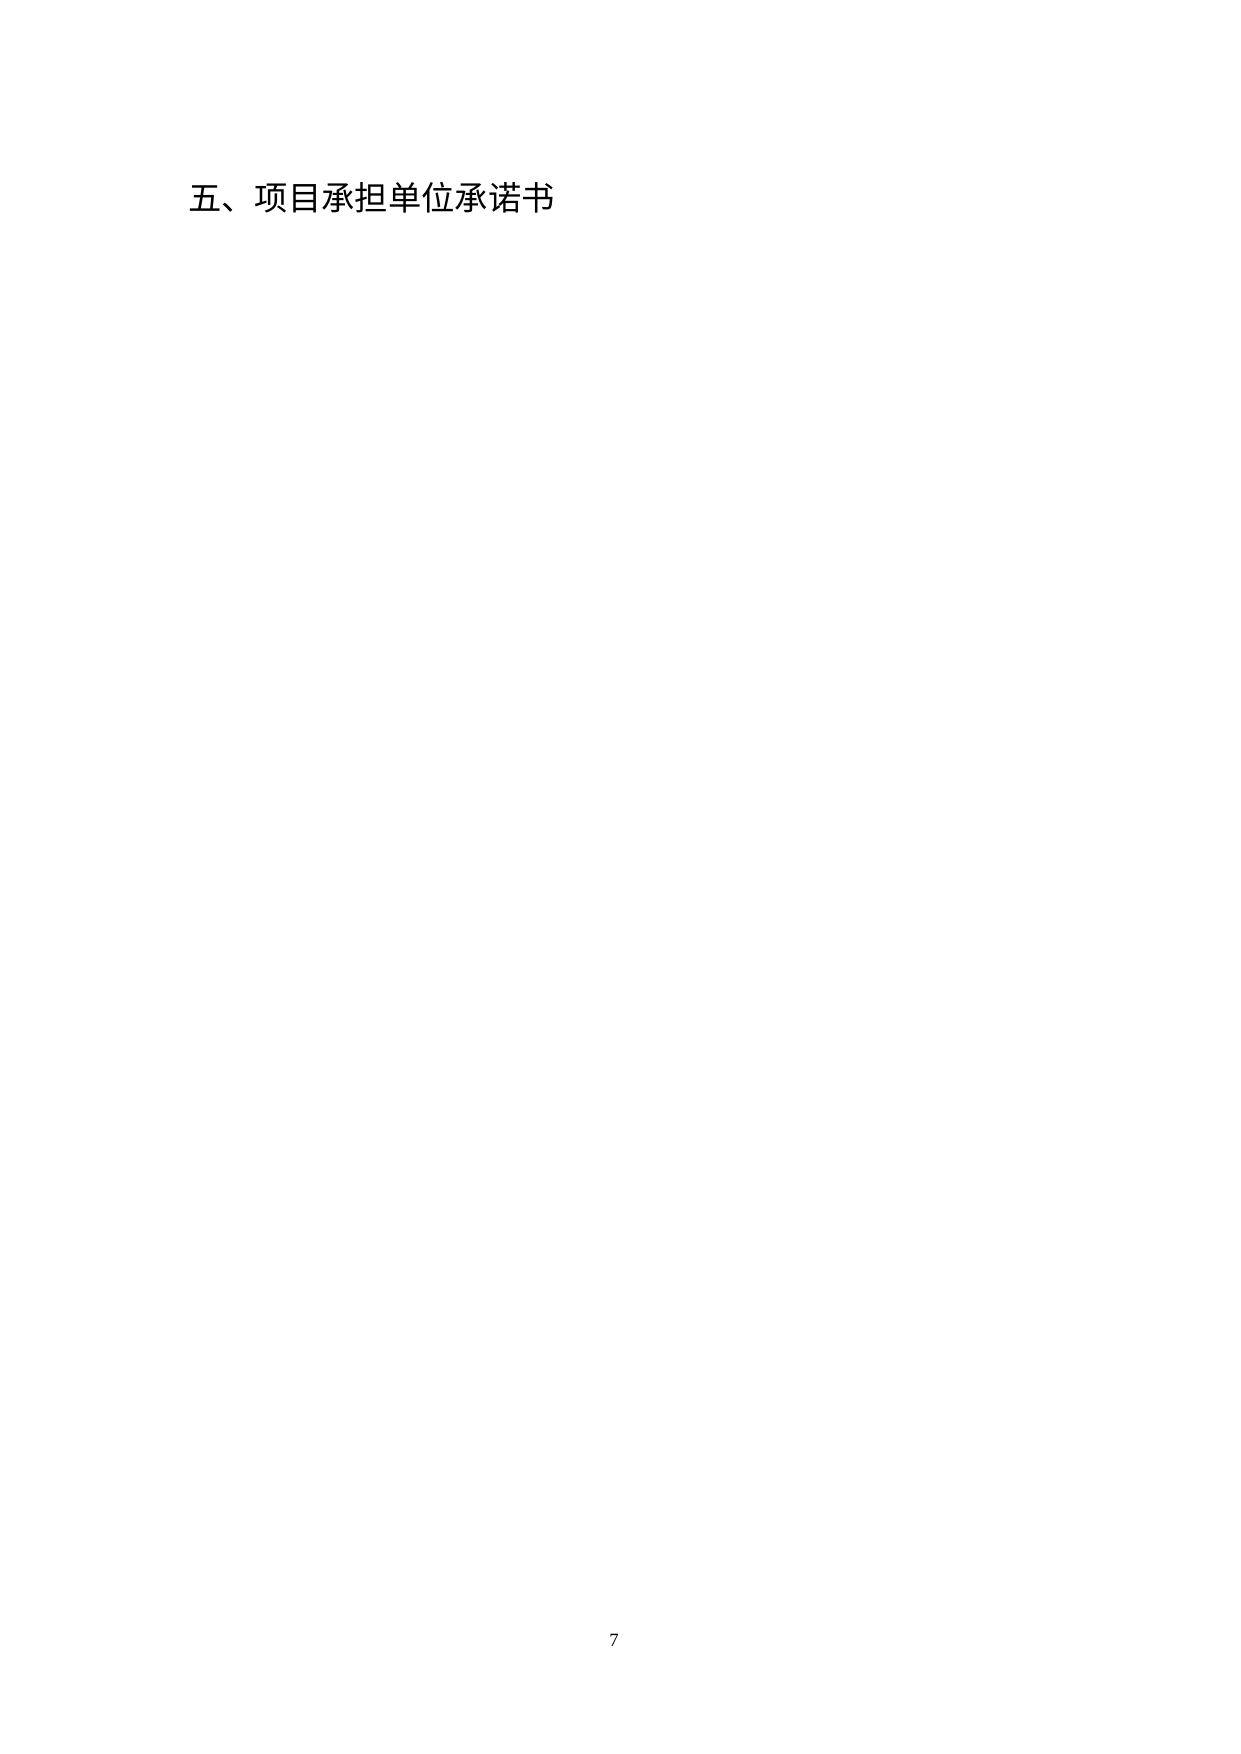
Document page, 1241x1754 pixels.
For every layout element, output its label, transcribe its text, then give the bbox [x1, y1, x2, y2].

text 五、项目承担单位承诺书 [188, 162, 1052, 229]
